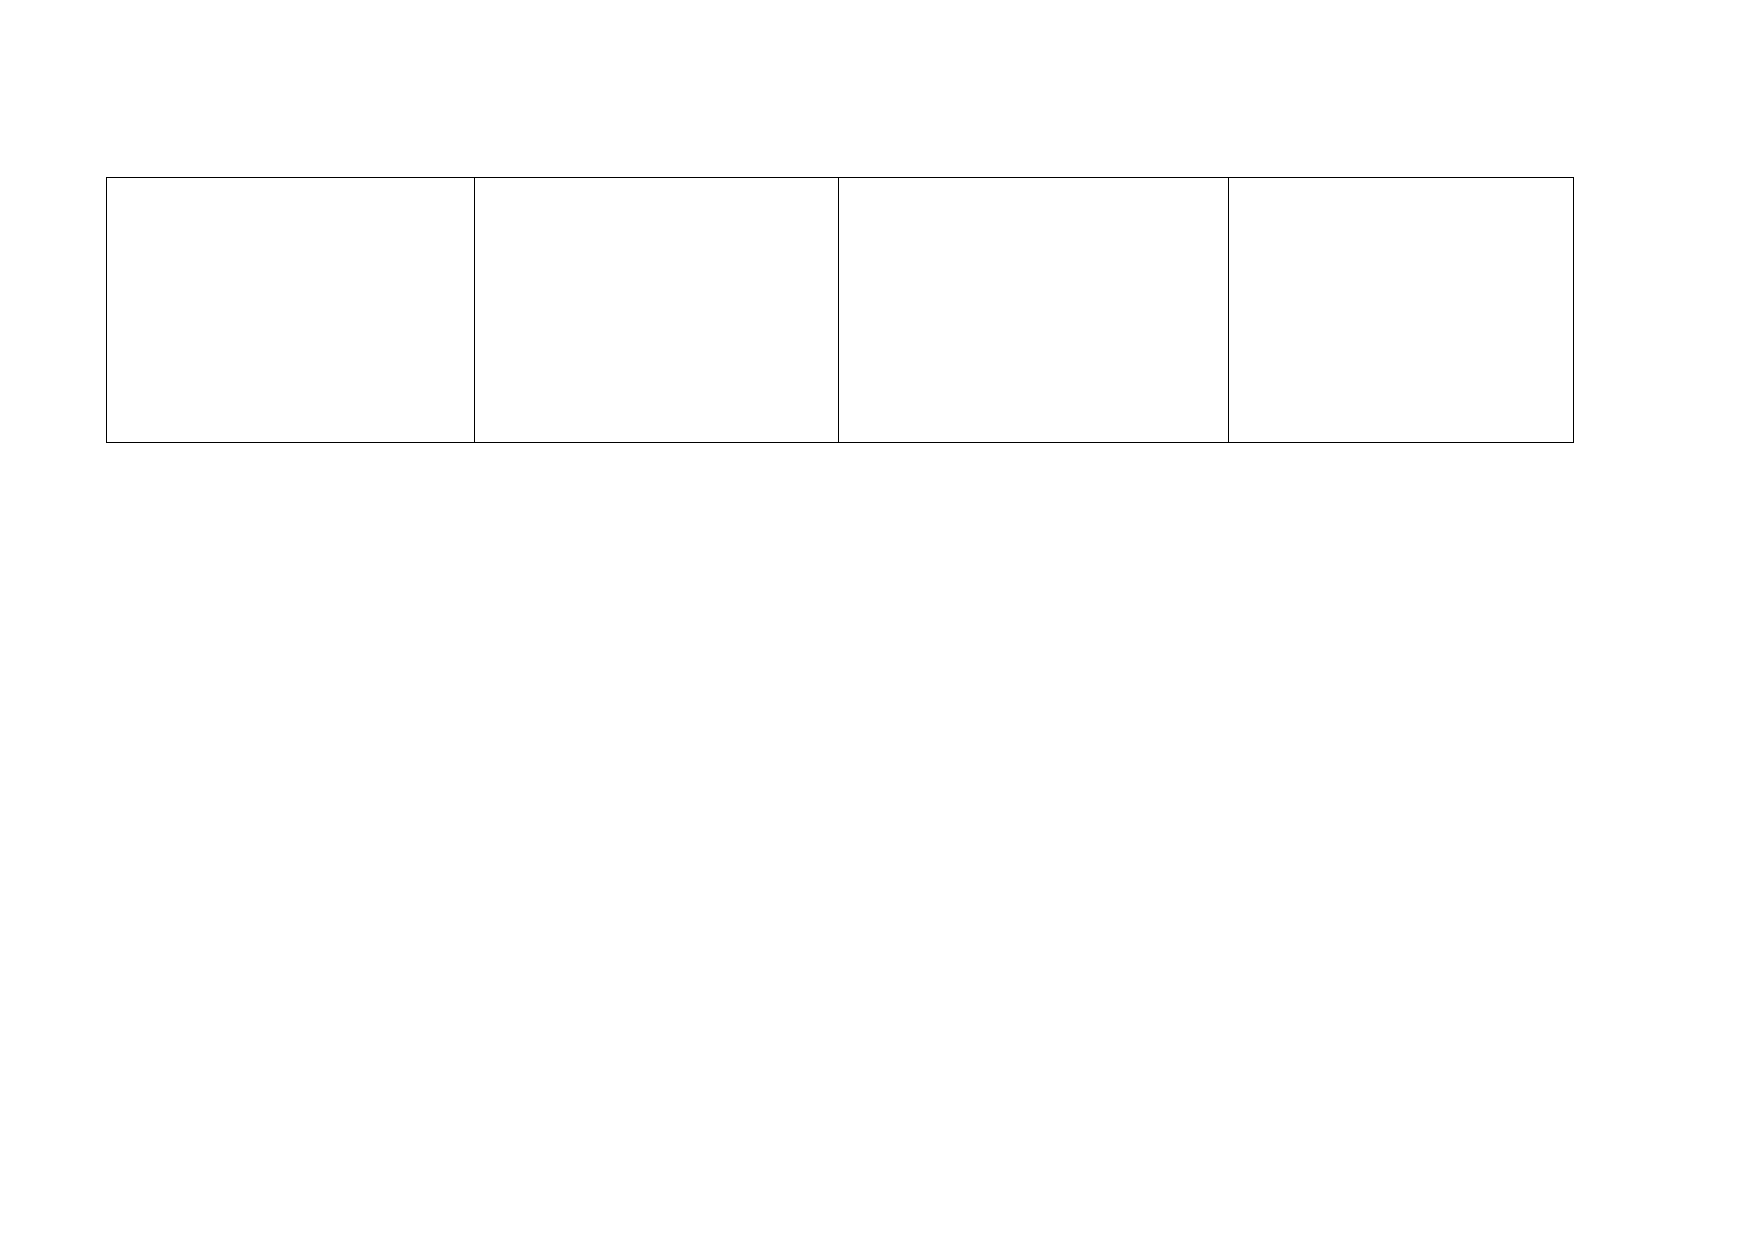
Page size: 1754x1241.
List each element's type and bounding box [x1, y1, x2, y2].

table_cell [475, 178, 838, 442]
table_cell [839, 178, 1228, 442]
table_cell [107, 178, 474, 442]
table_cell [1229, 178, 1573, 442]
